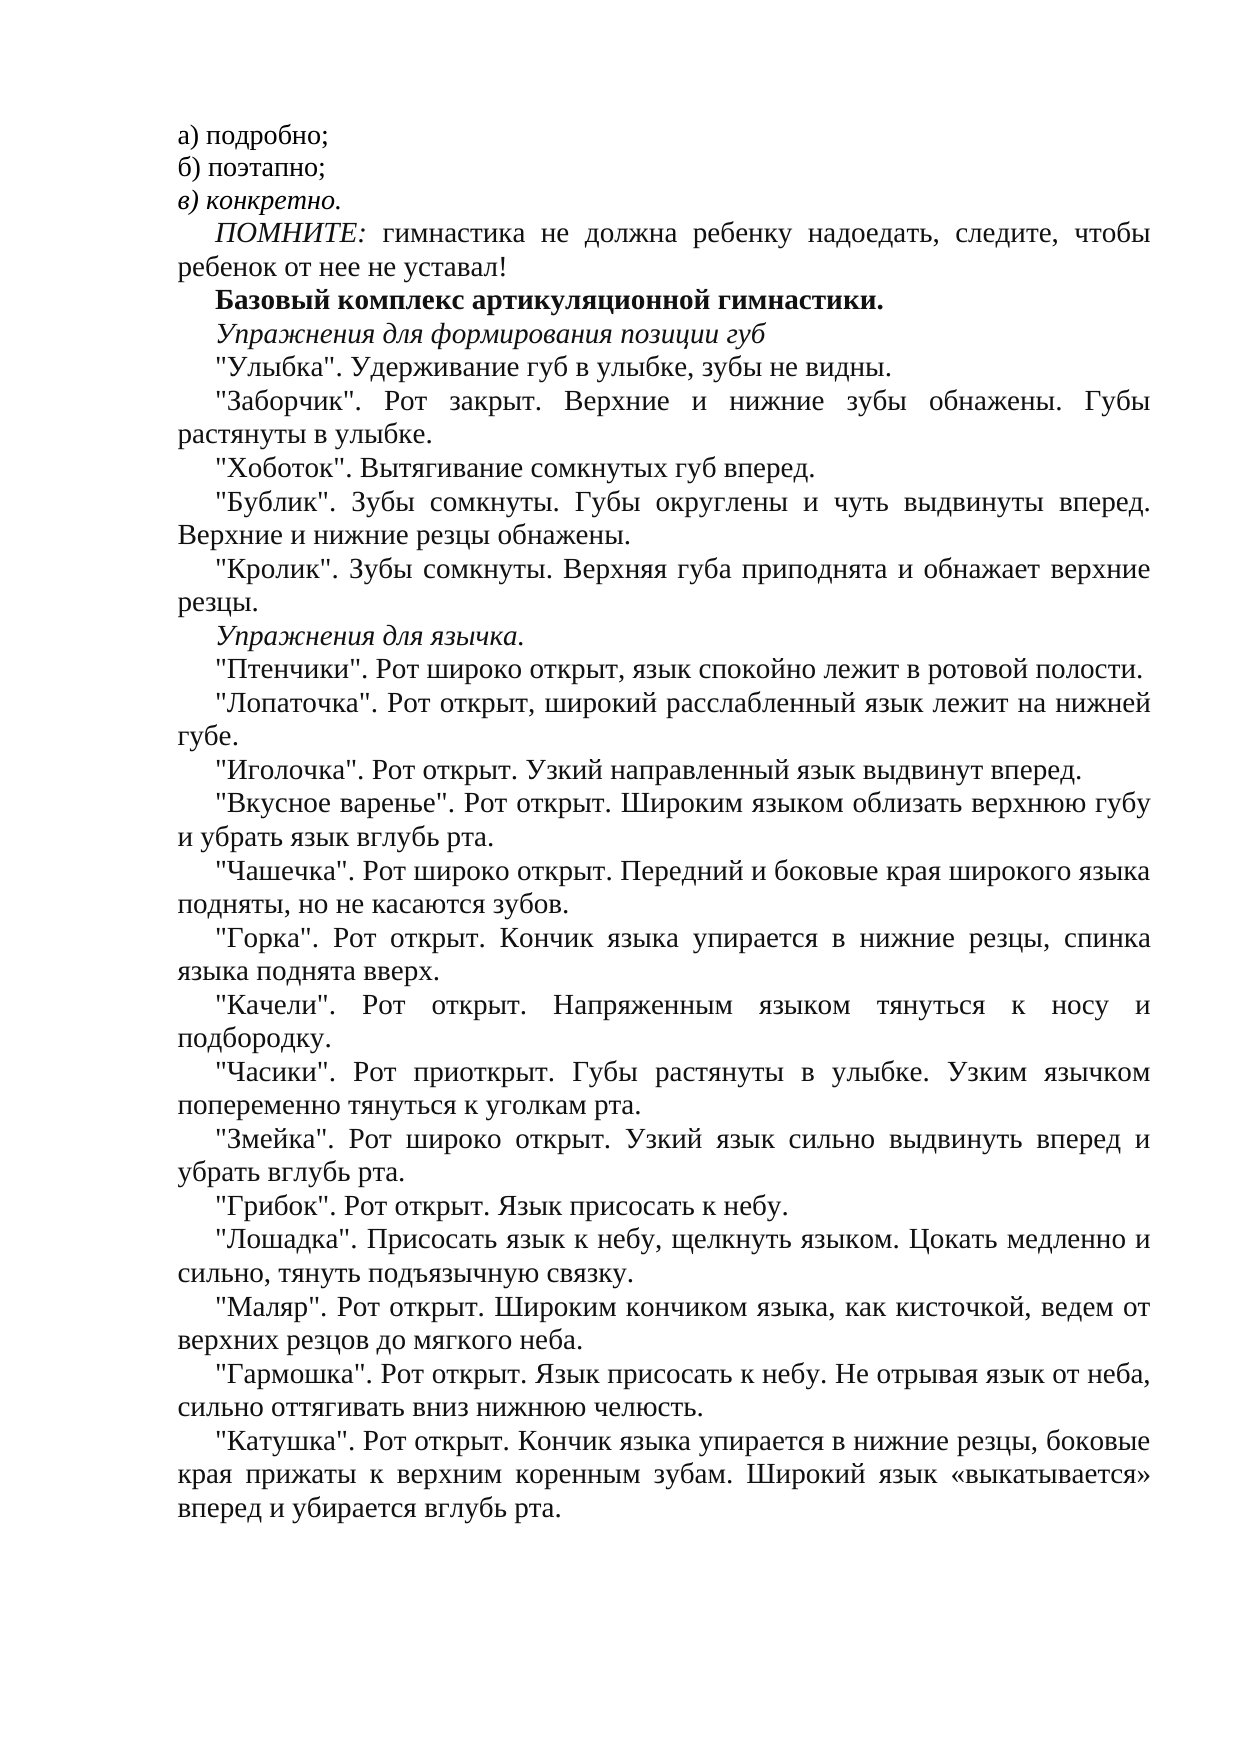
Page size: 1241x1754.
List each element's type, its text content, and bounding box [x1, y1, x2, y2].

text "Грибок". Рот открыт. Язык присосать к небу. [177, 1188, 1152, 1222]
text Упражнения для язычка. [177, 618, 1152, 651]
text "Качели". Рот открыт. Напряженным языком тянуться к носу и подбородку. [177, 987, 1152, 1054]
text "Заборчик". Рот закрыт. Верхние и нижние зубы обнажены. Губы растянуты в улыбке. [177, 383, 1152, 450]
text Базовый комплекс артикуляционной гимнастики. [177, 282, 1152, 316]
text "Бублик". Зубы сомкнуты. Губы округлены и чуть выдвинуты вперед. Верхние и нижние резцы обнажены. [177, 484, 1152, 551]
text б) поэтапно; [177, 151, 1152, 183]
text "Хоботок". Вытягивание сомкнутых губ вперед. [177, 450, 1152, 484]
text "Иголочка". Рот открыт. Узкий направленный язык выдвинут вперед. [177, 752, 1152, 786]
text "Улыбка". Удерживание губ в улыбке, зубы не видны. [177, 349, 1152, 383]
text "Чашечка". Рот широко открыт. Передний и боковые края широкого языка подняты, но не касаются зубов. [177, 853, 1152, 920]
text "Катушка". Рот открыт. Кончик языка упирается в нижние резцы, боковые края прижаты к верхним коренным зубам. Широкий язык «выкатывается» вперед и убирается вглубь рта. [177, 1423, 1152, 1523]
text "Часики". Рот приоткрыт. Губы растянуты в улыбке. Узким язычком попеременно тянуться к уголкам рта. [177, 1054, 1152, 1121]
text а) подробно; [177, 118, 1152, 151]
text "Лошадка". Присосать язык к небу, щелкнуть языком. Цокать медленно и сильно, тянуть подъязычную связку. [177, 1222, 1152, 1289]
text "Маляр". Рот открыт. Широким кончиком языка, как кисточкой, ведем от верхних резцов до мягкого неба. [177, 1289, 1152, 1356]
text "Гармошка". Рот открыт. Язык присосать к небу. Не отрывая язык от неба, сильно оттягивать вниз нижнюю челюсть. [177, 1356, 1152, 1423]
text "Вкусное варенье". Рот открыт. Широким языком облизать верхнюю губу и убрать язык вглубь рта. [177, 786, 1152, 853]
text "Змейка". Рот широко открыт. Узкий язык сильно выдвинуть вперед и убрать вглубь рта. [177, 1121, 1152, 1188]
text ПОМНИТЕ: гимнастика не должна ребенку надоедать, следите, чтобы ребенок от нее не уставал! [177, 215, 1152, 282]
text Упражнения для формирования позиции губ [177, 316, 1152, 349]
text "Горка". Рот открыт. Кончик языка упирается в нижние резцы, спинка языка поднята вверх. [177, 920, 1152, 987]
text "Птенчики". Рот широко открыт, язык спокойно лежит в ротовой полости. [177, 651, 1152, 685]
text "Кролик". Зубы сомкнуты. Верхняя губа приподнята и обнажает верхние резцы. [177, 551, 1152, 618]
text "Лопаточка". Рот открыт, широкий расслабленный язык лежит на нижней губе. [177, 685, 1152, 752]
text в) конкретно. [177, 183, 1152, 215]
